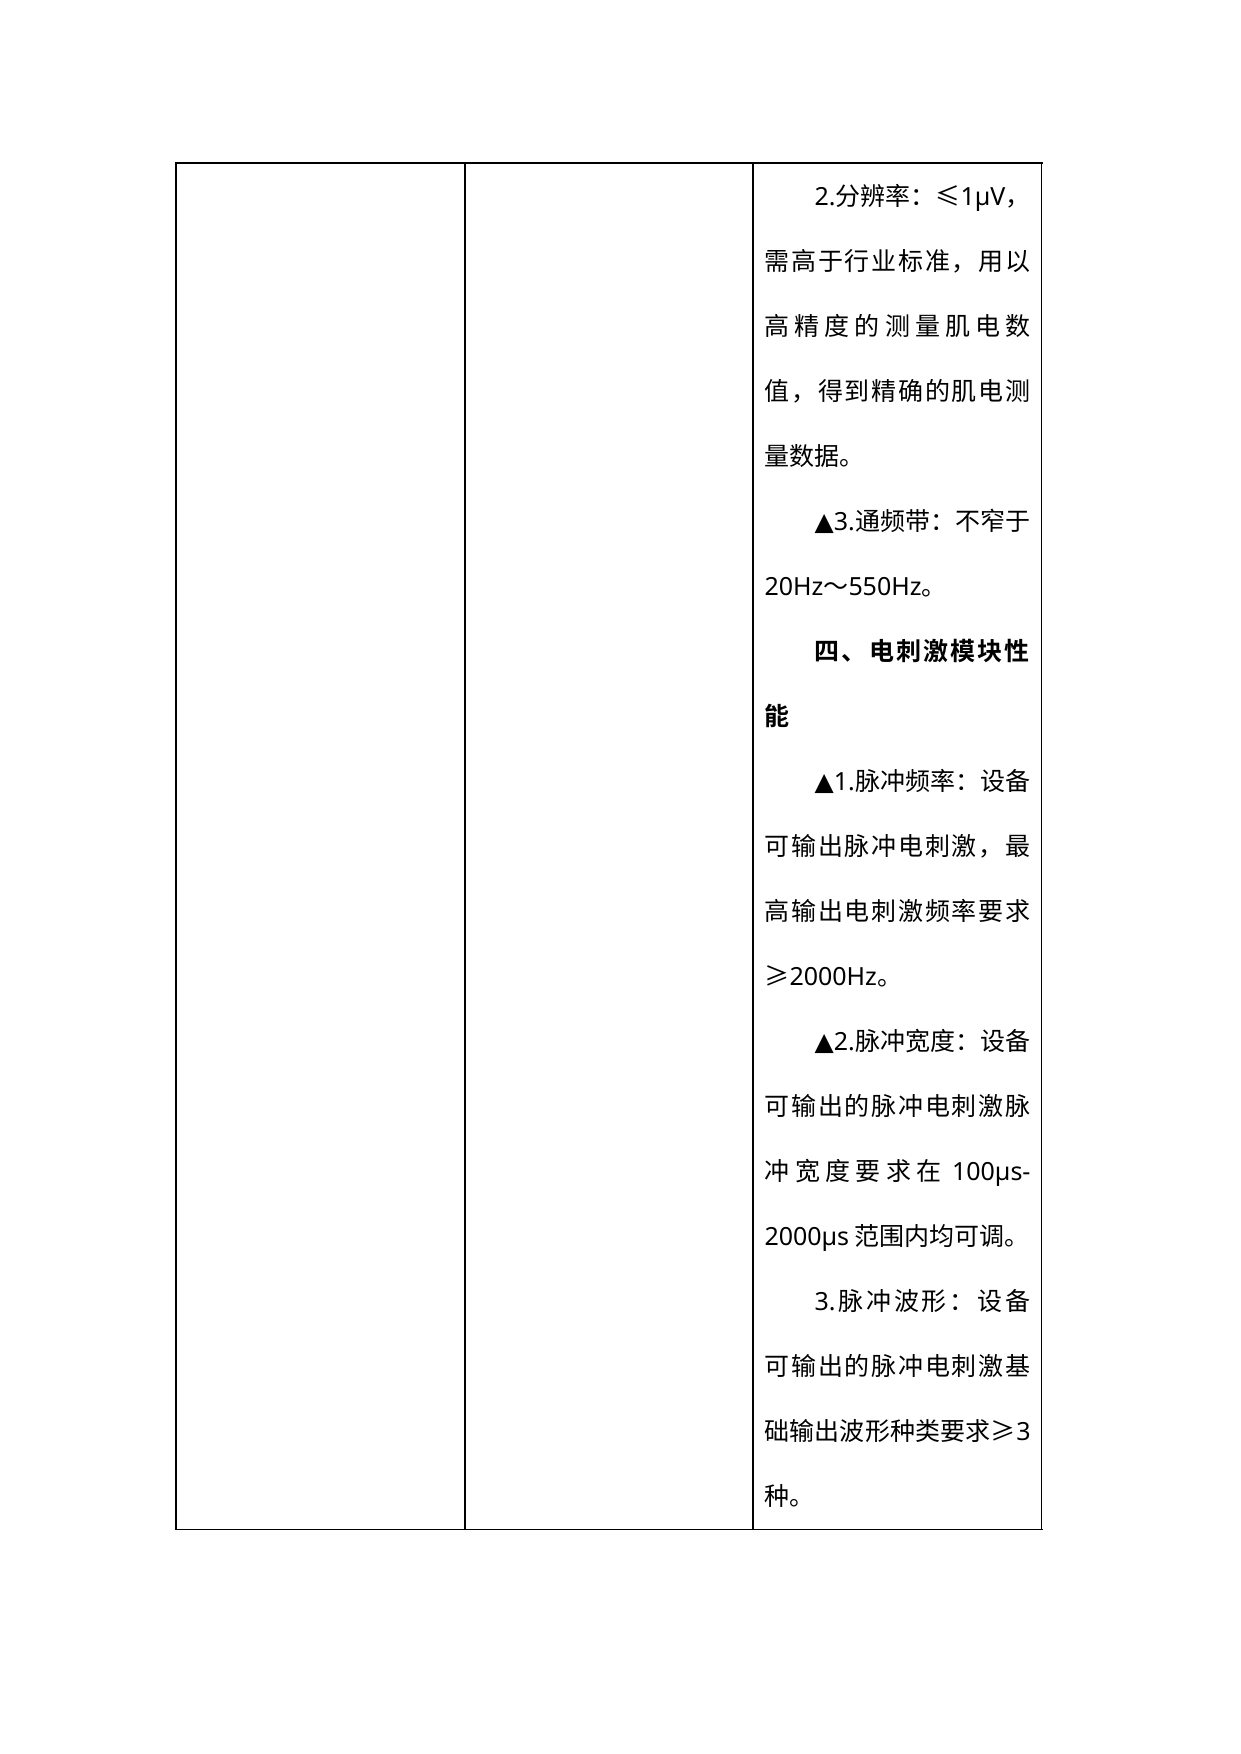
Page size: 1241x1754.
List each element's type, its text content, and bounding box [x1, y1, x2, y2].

table_cell 1 [177, 164, 464, 1528]
table_cell [466, 164, 752, 1528]
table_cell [754, 164, 1041, 1528]
